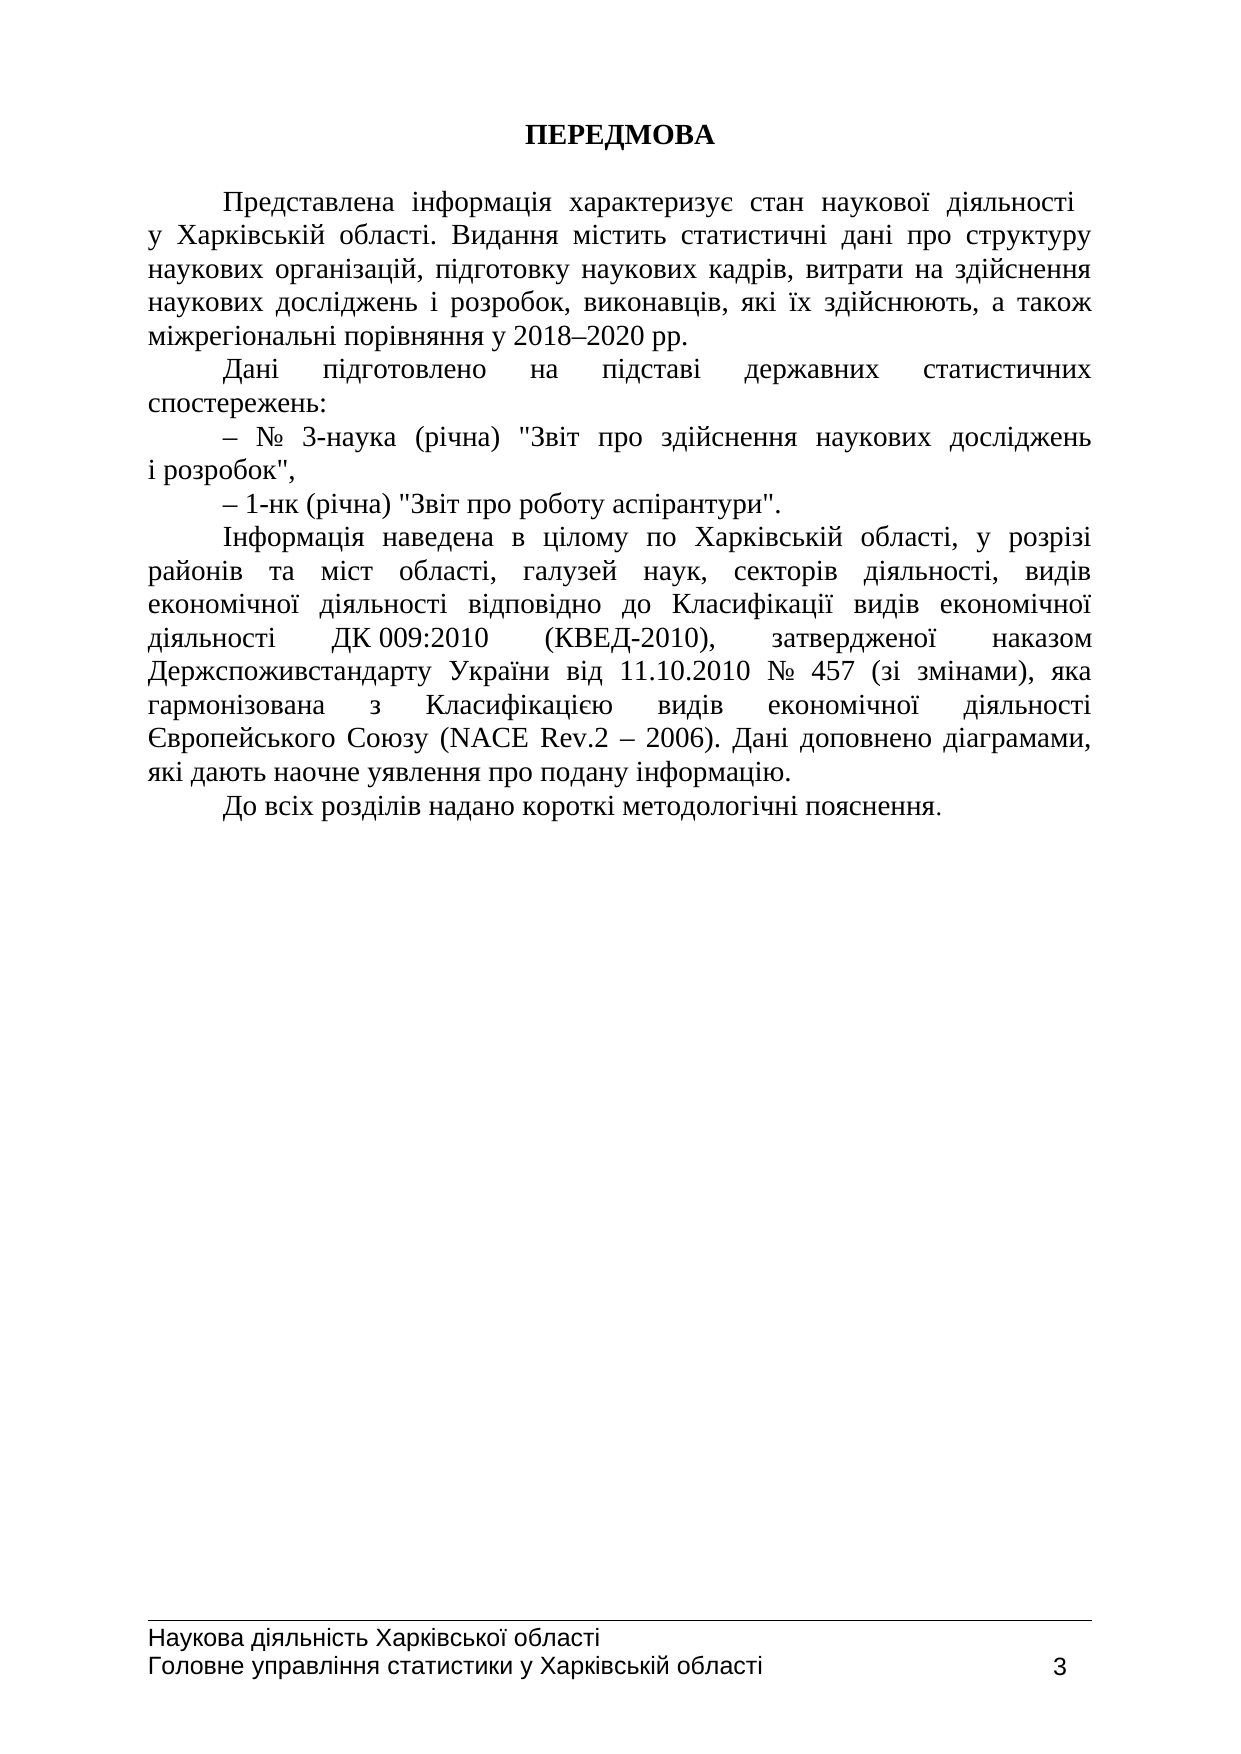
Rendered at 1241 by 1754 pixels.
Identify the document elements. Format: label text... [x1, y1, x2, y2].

text Дані підготовлено на підставі державних статистичних спостережень: [148, 352, 1092, 419]
text – 1-нк (річна) "Звіт про роботу аспірантури". [148, 486, 1092, 519]
text Інформація наведена в цілому по Харківській області, у розрізі районів та міст області, галузей наук, секторів діяльності, видів економічної діяльності відповідно до Класифікації видів економічної діяльності ДК 009:2010 (КВЕД-2010), затвердженої наказом Держспоживстандарту України від 11.10.2010 № 457 (зі змінами), яка гармонізована з Класифікацією видів економічної діяльності Європейського Союзу (NACE Rev.2 – 2006). Дані доповнено діаграмами, які дають наочне уявлення про подану інформацію. [148, 519, 1092, 788]
text Представлена інформація характеризує стан наукової діяльності у Харківській області. Видання містить статистичні дані про структуру наукових організацій, підготовку наукових кадрів, витрати на здійснення наукових досліджень і розробок, виконавців, які їх здійснюють, а також міжрегіональні порівняння у 2018–2020 рр. [148, 184, 1092, 352]
text До всіх розділів надано короткі методологічні пояснення. [148, 788, 1092, 821]
text – № 3-наука (річна) "Звіт про здійснення наукових досліджень і розробок", [148, 419, 1092, 486]
text ПЕРЕДМОВА [148, 117, 1092, 150]
